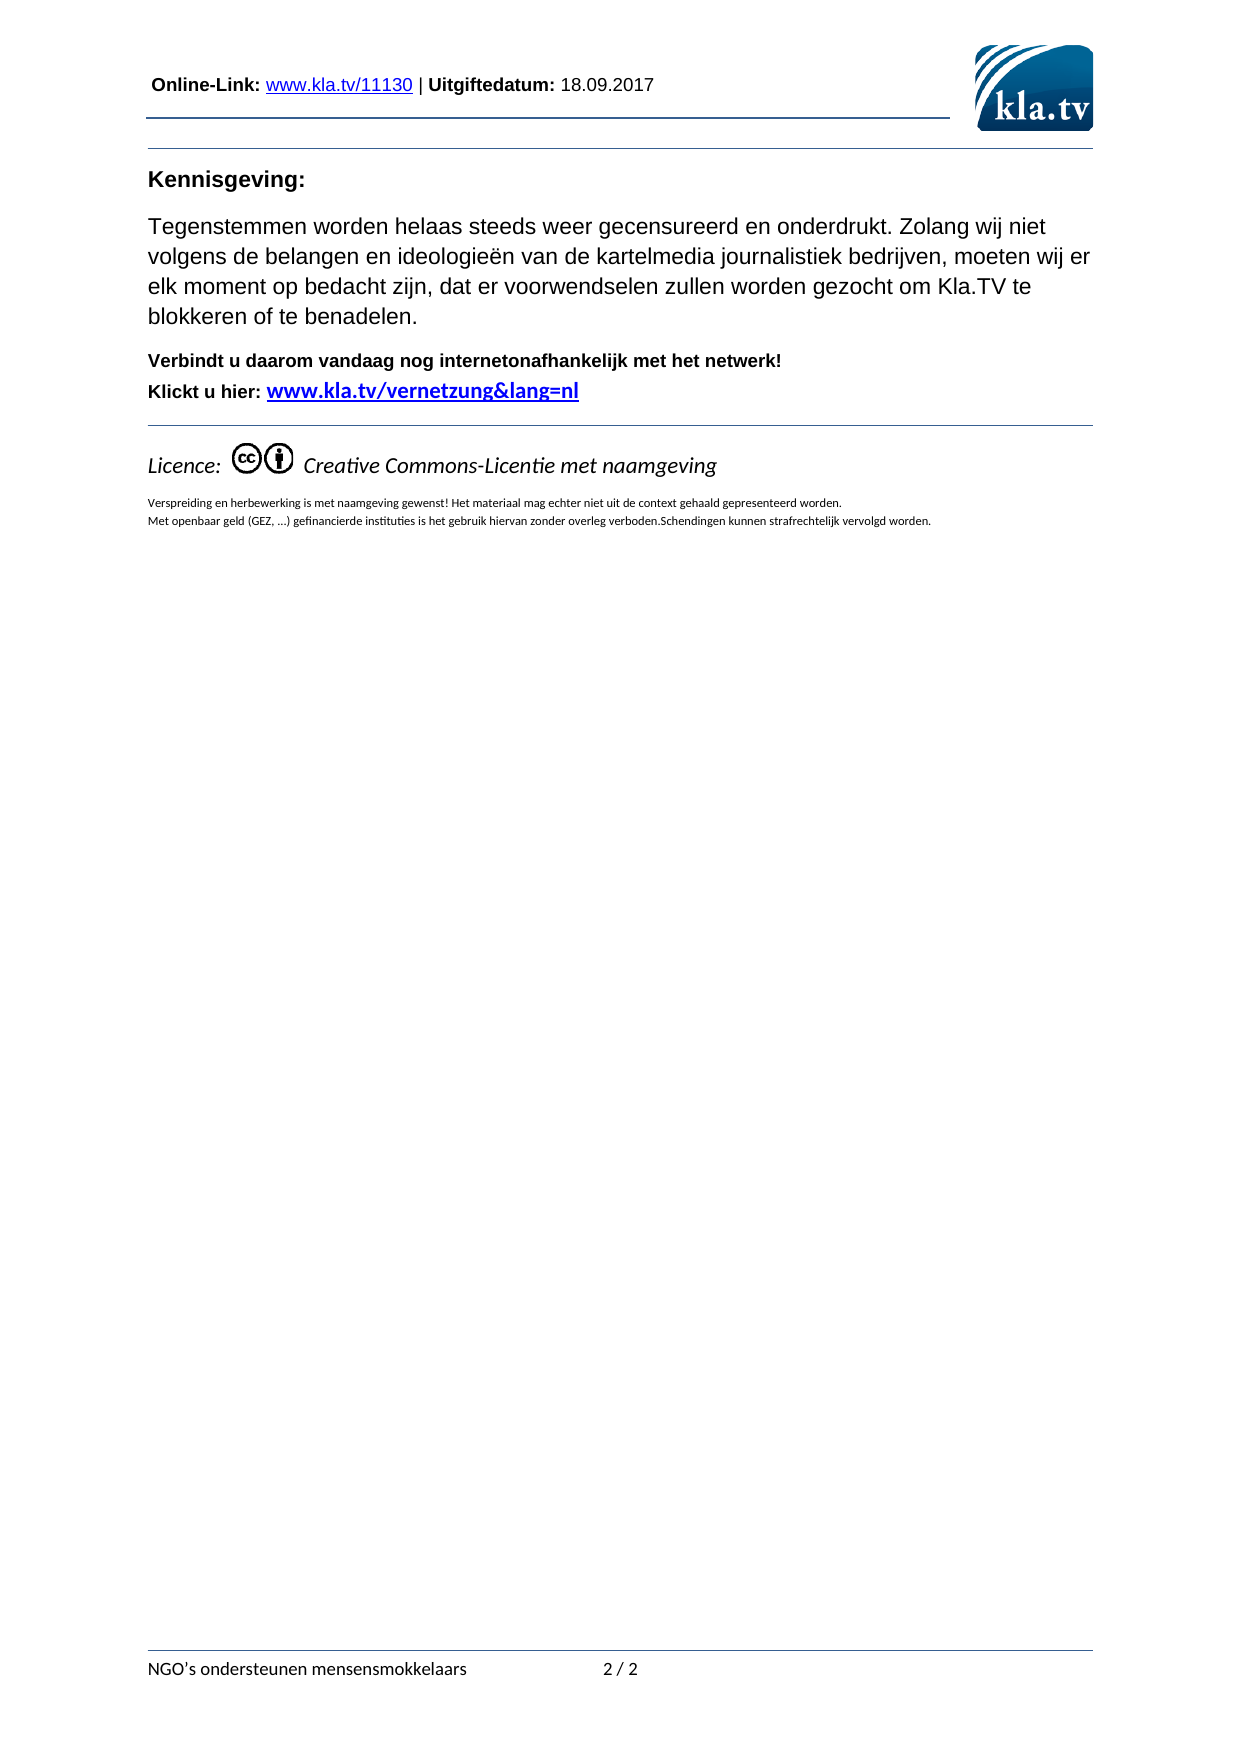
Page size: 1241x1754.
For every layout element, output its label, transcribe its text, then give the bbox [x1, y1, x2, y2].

text Verbindt u daarom vandaag nog internetonafhankelijk met het netwerk! Klickt u hier: www.kla.tv/vernetzung&lang=nl [148, 350, 1093, 404]
text Verspreiding en herbewerking is met naamgeving gewenst! Het materiaal mag echter niet uit de context gehaald gepresenteerd worden. Met openbaar geld (GEZ, ...) gefinancierde instituties is het gebruik hiervan zonder overleg verboden.Schendingen kunnen strafrechtelijk vervolgd worden. [148, 496, 1093, 528]
text Tegenstemmen worden helaas steeds weer gecensureerd en onderdrukt. Zolang wij niet volgens de belangen en ideologieën van de kartelmedia journalistiek bedrijven, moeten wij er elk moment op bedacht zijn, dat er voorwendselen zullen worden gezocht om Kla.TV te blokkeren of te benadelen. [148, 213, 1093, 330]
text Licence: Creative Commons-Licentie met naamgeving [148, 426, 1093, 479]
text Kennisgeving: [148, 149, 1093, 192]
